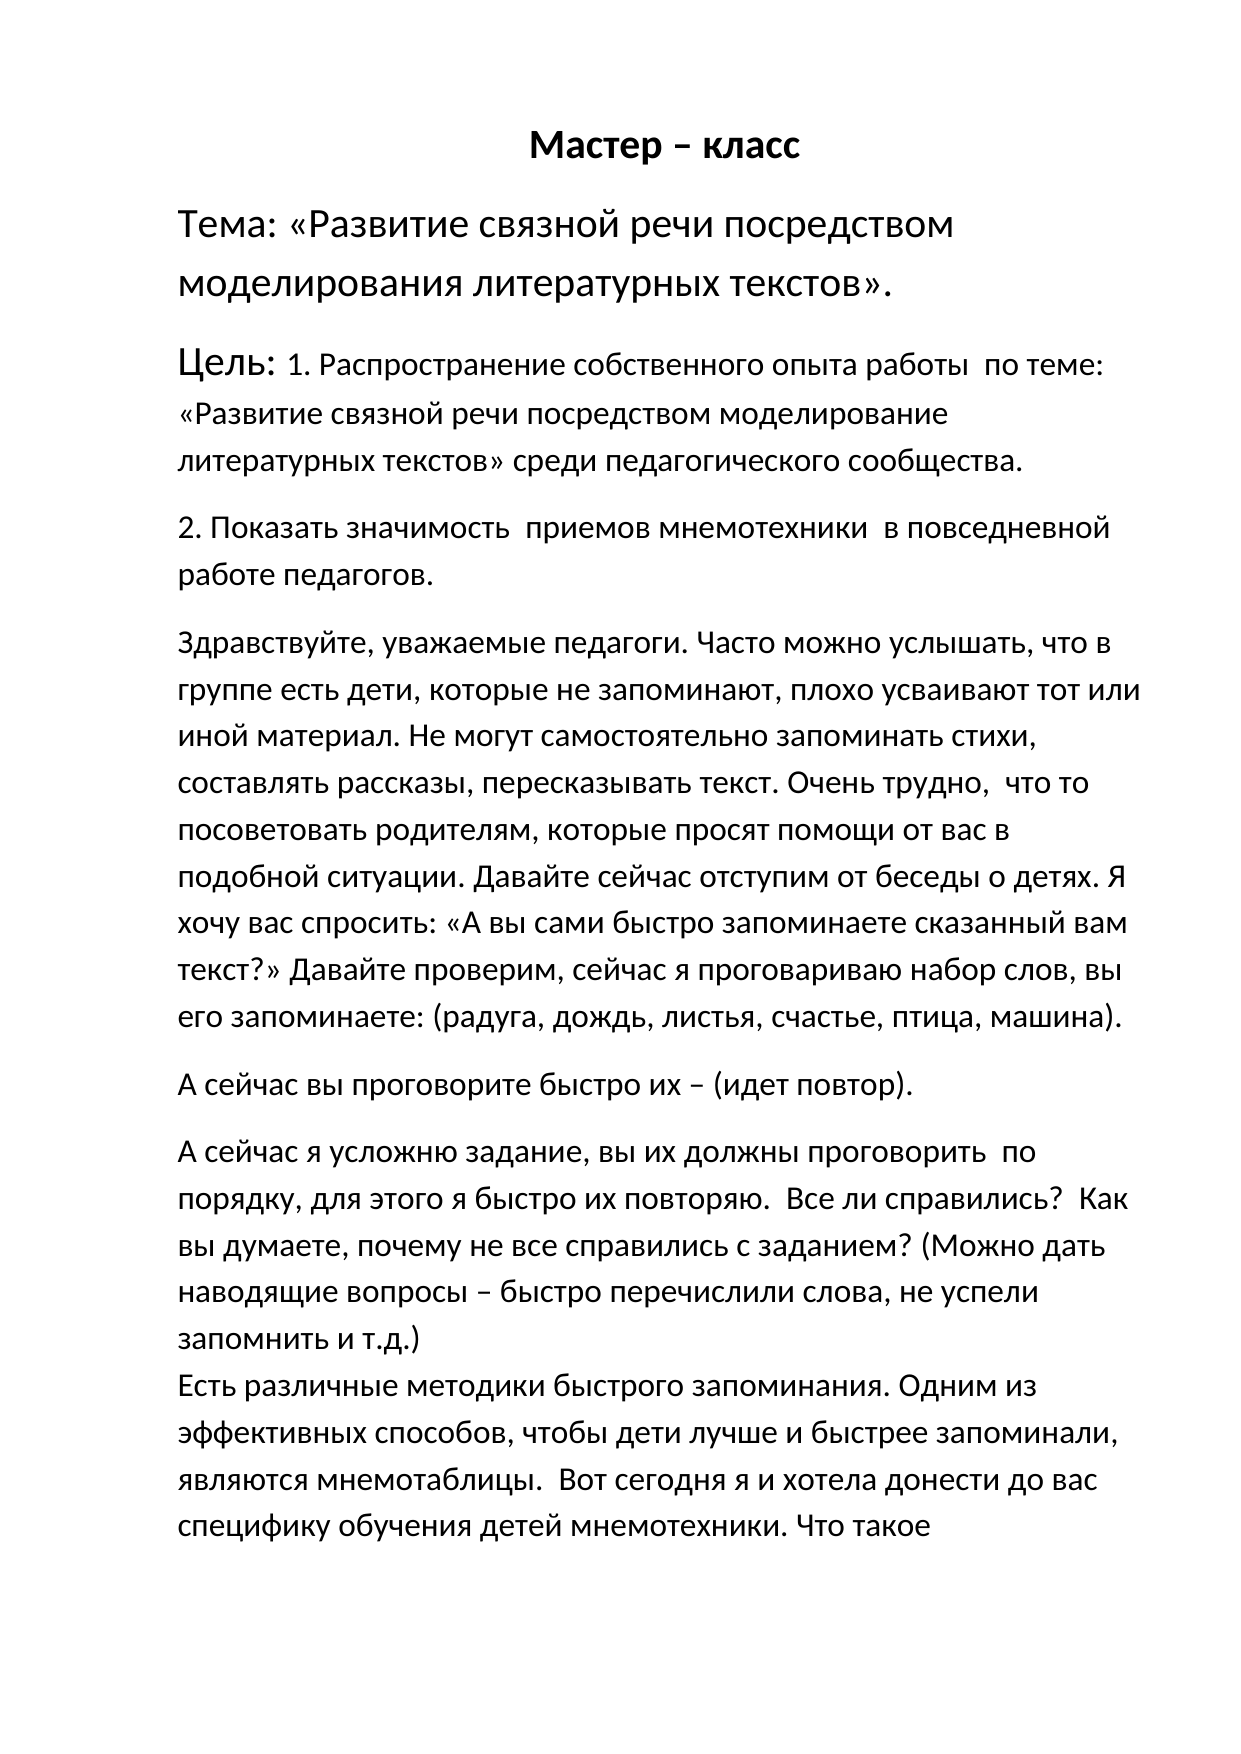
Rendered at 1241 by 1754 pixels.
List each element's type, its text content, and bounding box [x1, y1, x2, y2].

text 2. Показать значимость приемов мнемотехники в повседневной работе педагогов. [177, 506, 1152, 594]
text Мастер – класс [177, 118, 1152, 169]
text Тема: «Развитие связной речи посредством моделирования литературных текстов». [177, 197, 1152, 307]
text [177, 1130, 1152, 1545]
text А сейчас вы проговорите быстро их – (идет повтор). [177, 1062, 1152, 1103]
text Цель: 1. Распространение собственного опыта работы по теме: «Развитие связной речи посредством моделирование литературных текстов» среди педагогического сообщества. [177, 335, 1152, 479]
text Здравствуйте, уважаемые педагоги. Часто можно услышать, что в группе есть дети, которые не запоминают, плохо усваивают тот или иной материал. Не могут самостоятельно запоминать стихи, составлять рассказы, пересказывать текст. Очень трудно, что то посоветовать родителям, которые просят помощи от вас в подобной ситуации. Давайте сейчас отступим от беседы о детях. Я хочу вас спросить: «А вы сами быстро запоминаете сказанный вам текст?» Давайте проверим, сейчас я проговариваю набор слов, вы его запоминаете: (радуга, дождь, листья, счастье, птица, машина). [177, 621, 1152, 1036]
